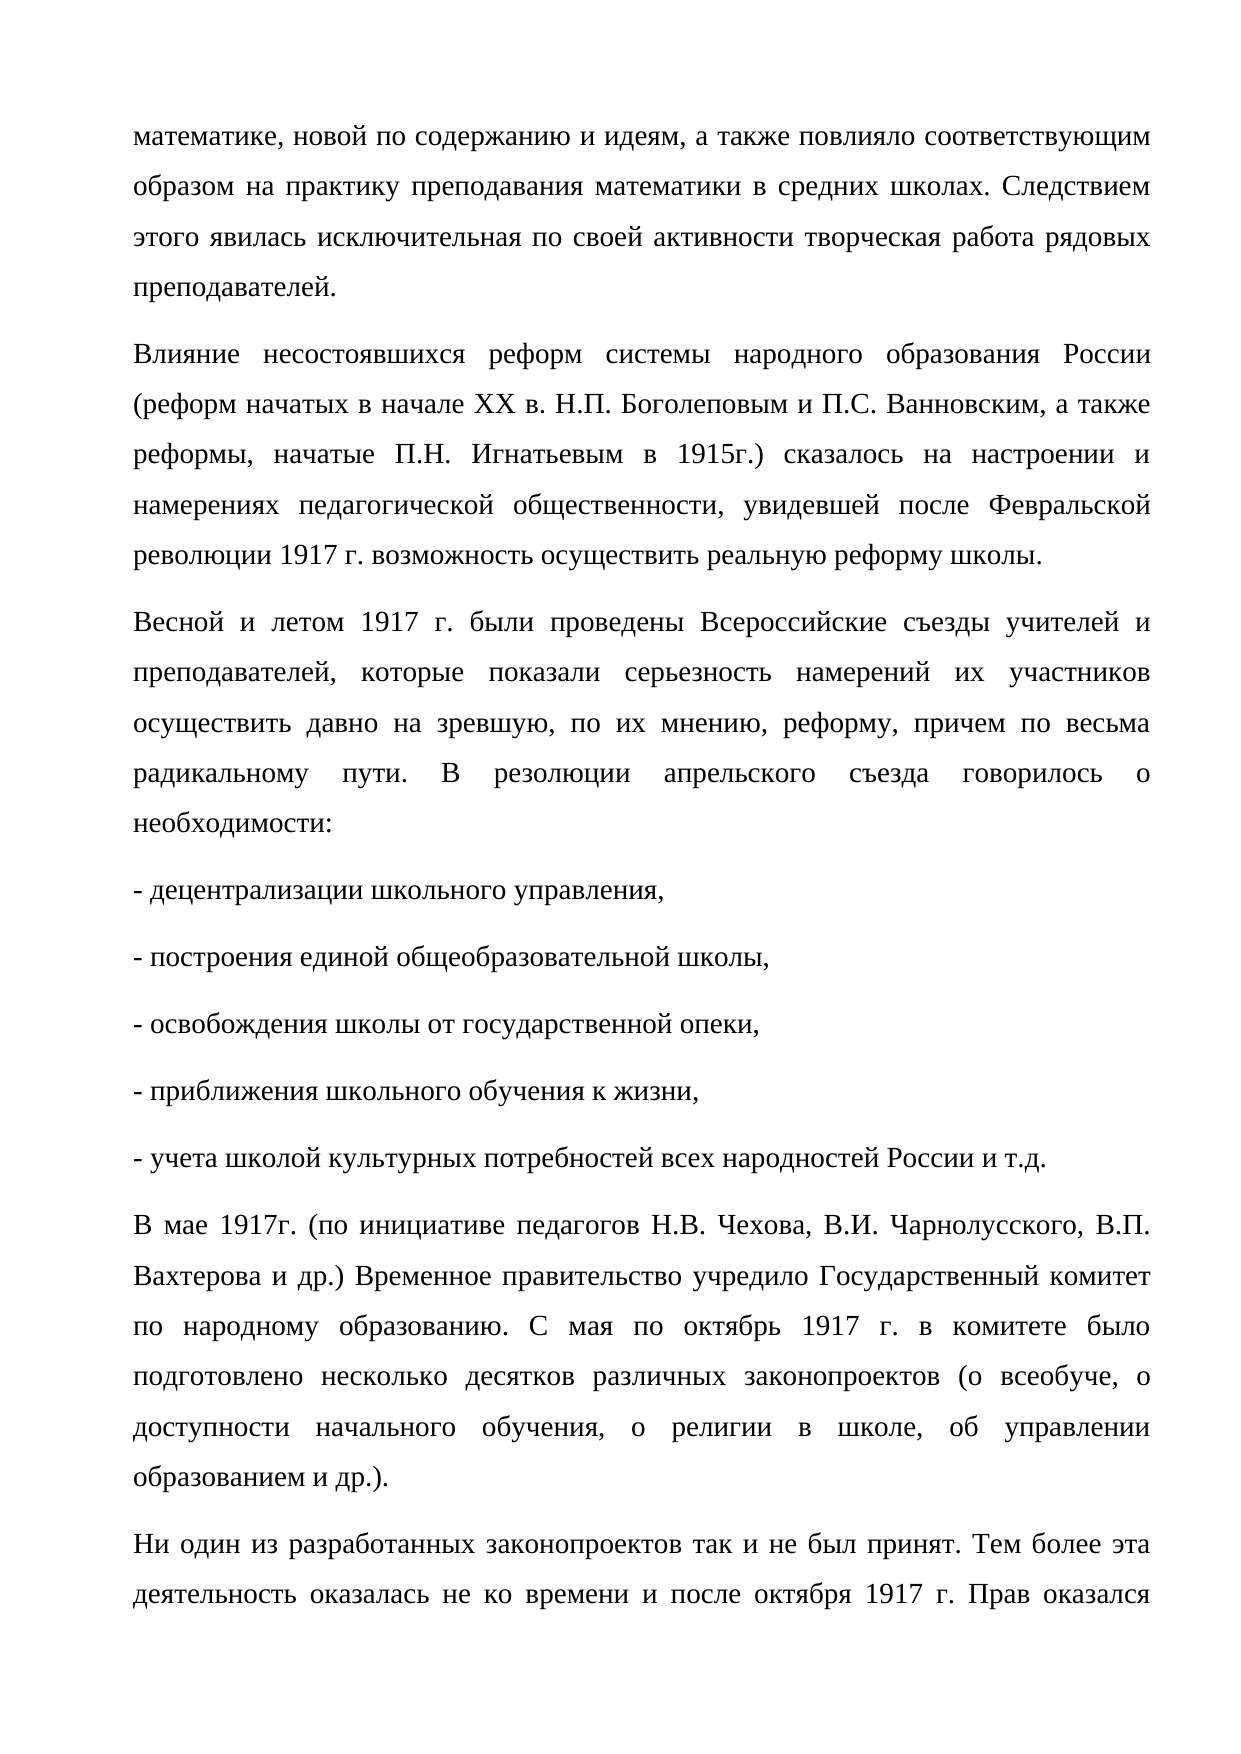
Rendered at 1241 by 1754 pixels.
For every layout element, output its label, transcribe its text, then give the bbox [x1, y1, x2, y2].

text Влияние несостоявшихся реформ системы народного образования России (реформ начатых в начале XX в. Н.П. Боголеповым и П.С. Ванновским, а также реформы, начатые П.Н. Игнатьевым в 1915г.) сказалось на настроении и намерениях педагогической общественности, увидевшей после Февральской революции 1917 г. возможность осуществить реальную реформу школы. [133, 336, 1152, 571]
text - приближения школьного обучения к жизни, [133, 1073, 1152, 1107]
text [133, 118, 1152, 303]
text - построения единой общеобразовательной школы, [133, 939, 1152, 973]
text - освобождения школы от государственной опеки, [133, 1006, 1152, 1040]
text Весной и летом 1917 г. были проведены Всероссийские съезды учителей и преподавателей, которые показали серьезность намерений их участников осуществить давно на зревшую, по их мнению, реформу, причем по весьма радикальному пути. В резолюции апрельского съезда говорилось о необходимости: [133, 604, 1152, 839]
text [133, 1526, 1152, 1610]
text В мае 1917г. (по инициативе педагогов Н.В. Чехова, В.И. Чарнолусского, В.П. Вахтерова и др.) Временное правительство учредило Государственный комитет по народному образованию. С мая по октябрь 1917 г. в комитете было подготовлено несколько десятков различных законопроектов (о всеобуче, о доступности начального обучения, о религии в школе, об управлении образованием и др.). [133, 1207, 1152, 1492]
text - децентрализации школьного управления, [133, 872, 1152, 906]
text - учета школой культурных потребностей всех народностей России и т.д. [133, 1140, 1152, 1174]
